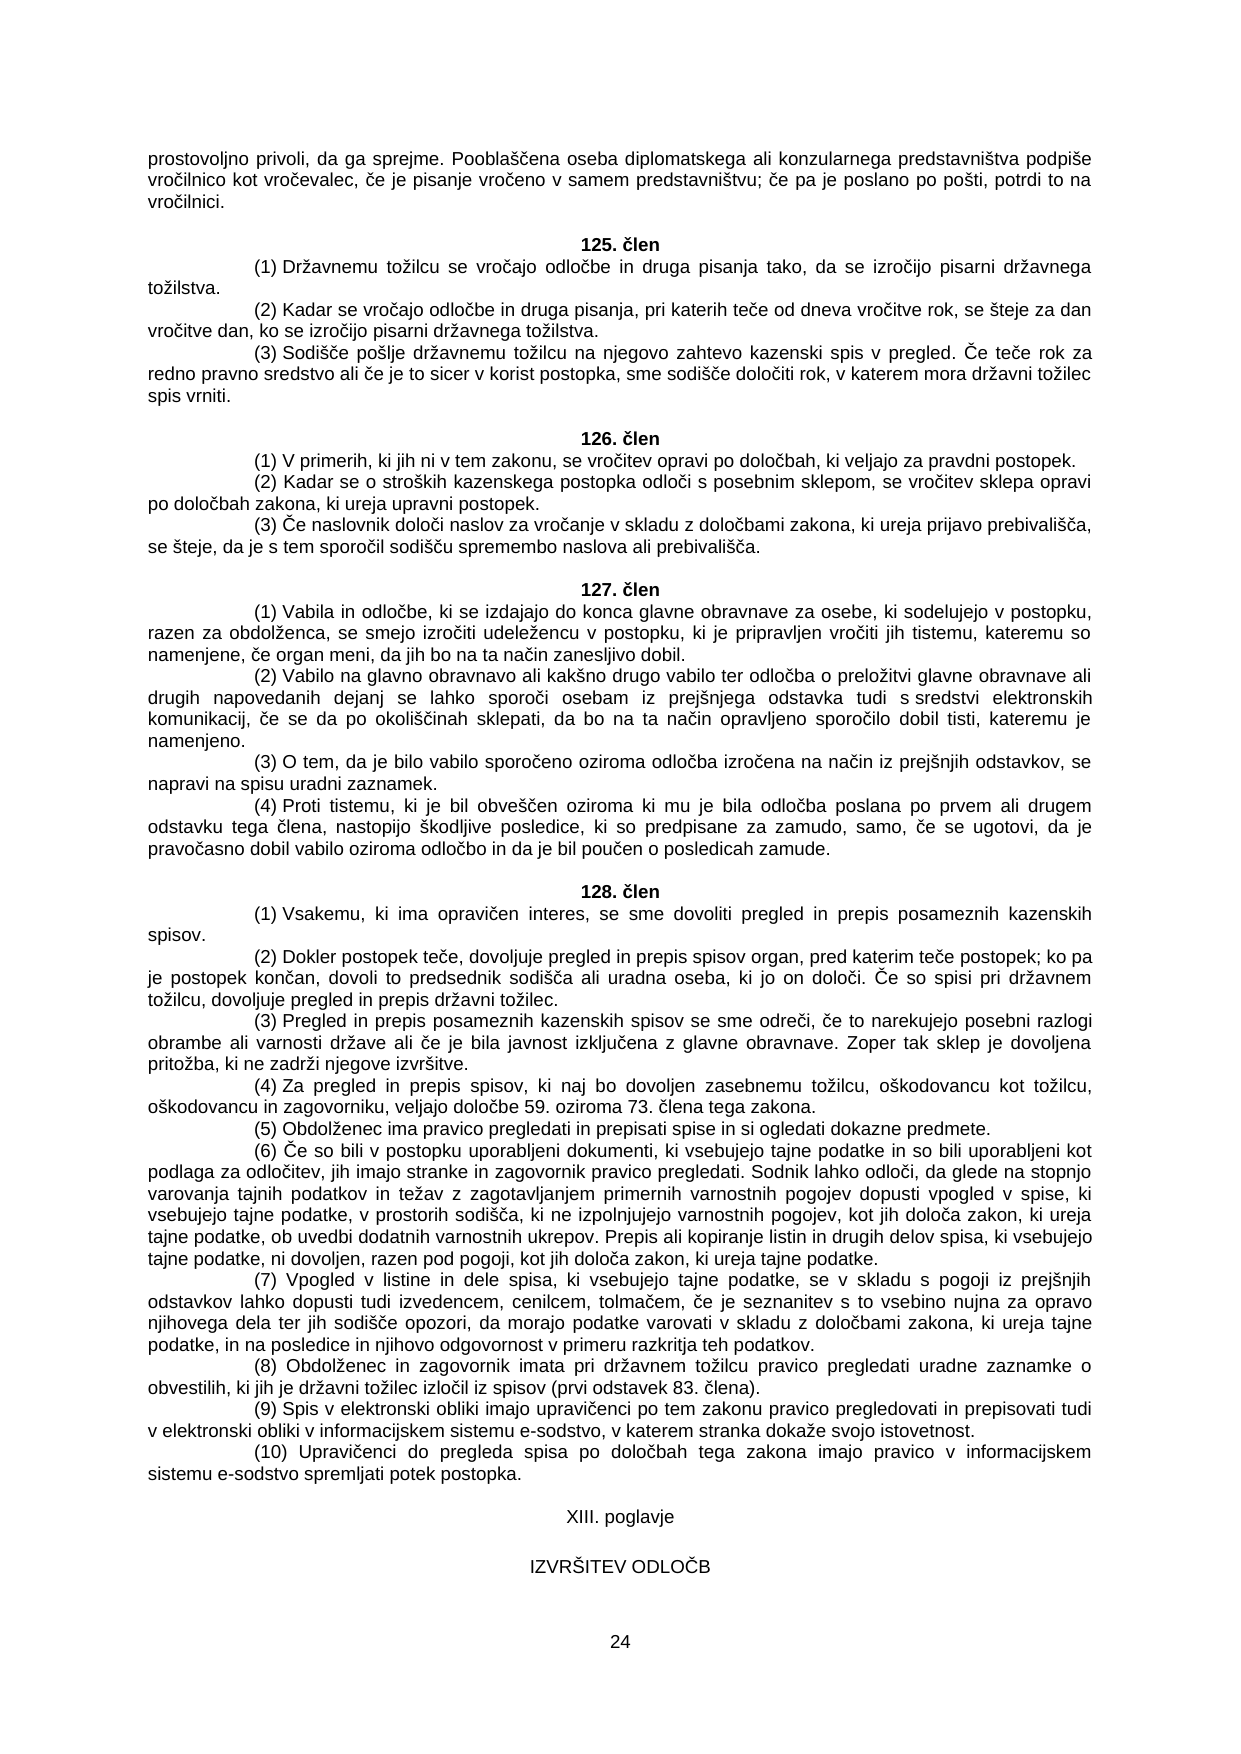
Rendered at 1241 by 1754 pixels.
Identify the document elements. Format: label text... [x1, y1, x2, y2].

text (8) Obdolženec in zagovornik imata pri državnem tožilcu pravico pregledati uradne zaznamke o obvestilih, ki jih je državni tožilec izločil iz spisov (prvi odstavek 83. člena). [148, 1355, 1093, 1398]
text (4) Proti tistemu, ki je bil obveščen oziroma ki mu je bila odločba poslana po prvem ali drugem odstavku tega člena, nastopijo škodljive posledice, ki so predpisane za zamudo, samo, če se ugotovi, da je pravočasno dobil vabilo oziroma odločbo in da je bil poučen o posledicah zamude. [148, 794, 1093, 859]
text 127. člen [148, 579, 1093, 600]
text (4) Za pregled in prepis spisov, ki naj bo dovoljen zasebnemu tožilcu, oškodovancu kot tožilcu, oškodovancu in zagovorniku, veljajo določbe 59. oziroma 73. člena tega zakona. [148, 1075, 1093, 1118]
text (3) O tem, da je bilo vabilo sporočeno oziroma odločba izročena na način iz prejšnjih odstavkov, se napravi na spisu uradni zaznamek. [148, 751, 1093, 794]
text (2) Kadar se o stroških kazenskega postopka odloči s posebnim sklepom, se vročitev sklepa opravi po določbah zakona, ki ureja upravni postopek. [148, 471, 1093, 514]
text (2) Dokler postopek teče, dovoljuje pregled in prepis spisov organ, pred katerim teče postopek; ko pa je postopek končan, dovoli to predsednik sodišča ali uradna oseba, ki jo on določi. Če so spisi pri državnem tožilcu, dovoljuje pregled in prepis državni tožilec. [148, 945, 1093, 1010]
text (6) Če so bili v postopku uporabljeni dokumenti, ki vsebujejo tajne podatke in so bili uporabljeni kot podlaga za odločitev, jih imajo stranke in zagovornik pravico pregledati. Sodnik lahko odloči, da glede na stopnjo varovanja tajnih podatkov in težav z zagotavljanjem primernih varnostnih pogojev dopusti vpogled v spise, ki vsebujejo tajne podatke, v prostorih sodišča, ki ne izpolnjujejo varnostnih pogojev, kot jih določa zakon, ki ureja tajne podatke, ob uvedbi dodatnih varnostnih ukrepov. Prepis ali kopiranje listin in drugih delov spisa, ki vsebujejo tajne podatke, ni dovoljen, razen pod pogoji, kot jih določa zakon, ki ureja tajne podatke. [148, 1139, 1093, 1269]
text (1) V primerih, ki jih ni v tem zakonu, se vročitev opravi po določbah, ki veljajo za pravdni postopek. [148, 449, 1093, 471]
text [148, 148, 1093, 212]
text 125. člen [148, 234, 1093, 255]
text (1) Vsakemu, ki ima opravičen interes, se sme dovoliti pregled in prepis posameznih kazenskih spisov. [148, 902, 1093, 945]
text (1) Vabila in odločbe, ki se izdajajo do konca glavne obravnave za osebe, ki sodelujejo v postopku, razen za obdolženca, se smejo izročiti udeležencu v postopku, ki je pripravljen vročiti jih tistemu, kateremu so namenjene, če organ meni, da jih bo na ta način zanesljivo dobil. [148, 600, 1093, 665]
text (9) Spis v elektronski obliki imajo upravičenci po tem zakonu pravico pregledovati in prepisovati tudi v elektronski obliki v informacijskem sistemu e-sodstvo, v katerem stranka dokaže svojo istovetnost. [148, 1398, 1093, 1441]
text (5) Obdolženec ima pravico pregledati in prepisati spise in si ogledati dokazne predmete. [148, 1118, 1093, 1139]
text IZVRŠITEV ODLOČB [148, 1556, 1093, 1577]
text XIII. poglavje [148, 1506, 1093, 1556]
text (7) Vpogled v listine in dele spisa, ki vsebujejo tajne podatke, se v skladu s pogoji iz prejšnjih odstavkov lahko dopusti tudi izvedencem, cenilcem, tolmačem, če je seznanitev s to vsebino nujna za opravo njihovega dela ter jih sodišče opozori, da morajo podatke varovati v skladu z določbami zakona, ki ureja tajne podatke, in na posledice in njihovo odgovornost v primeru razkritja teh podatkov. [148, 1269, 1093, 1355]
text (3) Sodišče pošlje državnemu tožilcu na njegovo zahtevo kazenski spis v pregled. Če teče rok za redno pravno sredstvo ali če je to sicer v korist postopka, sme sodišče določiti rok, v katerem mora državni tožilec spis vrniti. [148, 342, 1093, 406]
text (2) Kadar se vročajo odločbe in druga pisanja, pri katerih teče od dneva vročitve rok, se šteje za dan vročitve dan, ko se izročijo pisarni državnega tožilstva. [148, 298, 1093, 342]
text (10) Upravičenci do pregleda spisa po določbah tega zakona imajo pravico v informacijskem sistemu e-sodstvo spremljati potek postopka. [148, 1441, 1093, 1484]
text (3) Pregled in prepis posameznih kazenskih spisov se sme odreči, če to narekujejo posebni razlogi obrambe ali varnosti države ali če je bila javnost izključena z glavne obravnave. Zoper tak sklep je dovoljena pritožba, ki ne zadrži njegove izvršitve. [148, 1010, 1093, 1075]
text 128. člen [148, 881, 1093, 902]
text (3) Če naslovnik določi naslov za vročanje v skladu z določbami zakona, ki ureja prijavo prebivališča, se šteje, da je s tem sporočil sodišču spremembo naslova ali prebivališča. [148, 514, 1093, 557]
text 126. člen [148, 428, 1093, 449]
text (1) Državnemu tožilcu se vročajo odločbe in druga pisanja tako, da se izročijo pisarni državnega tožilstva. [148, 255, 1093, 298]
text (2) Vabilo na glavno obravnavo ali kakšno drugo vabilo ter odločba o preložitvi glavne obravnave ali drugih napovedanih dejanj se lahko sporoči osebam iz prejšnjega odstavka tudi s sredstvi elektronskih komunikacij, če se da po okoliščinah sklepati, da bo na ta način opravljeno sporočilo dobil tisti, kateremu je namenjeno. [148, 665, 1093, 751]
